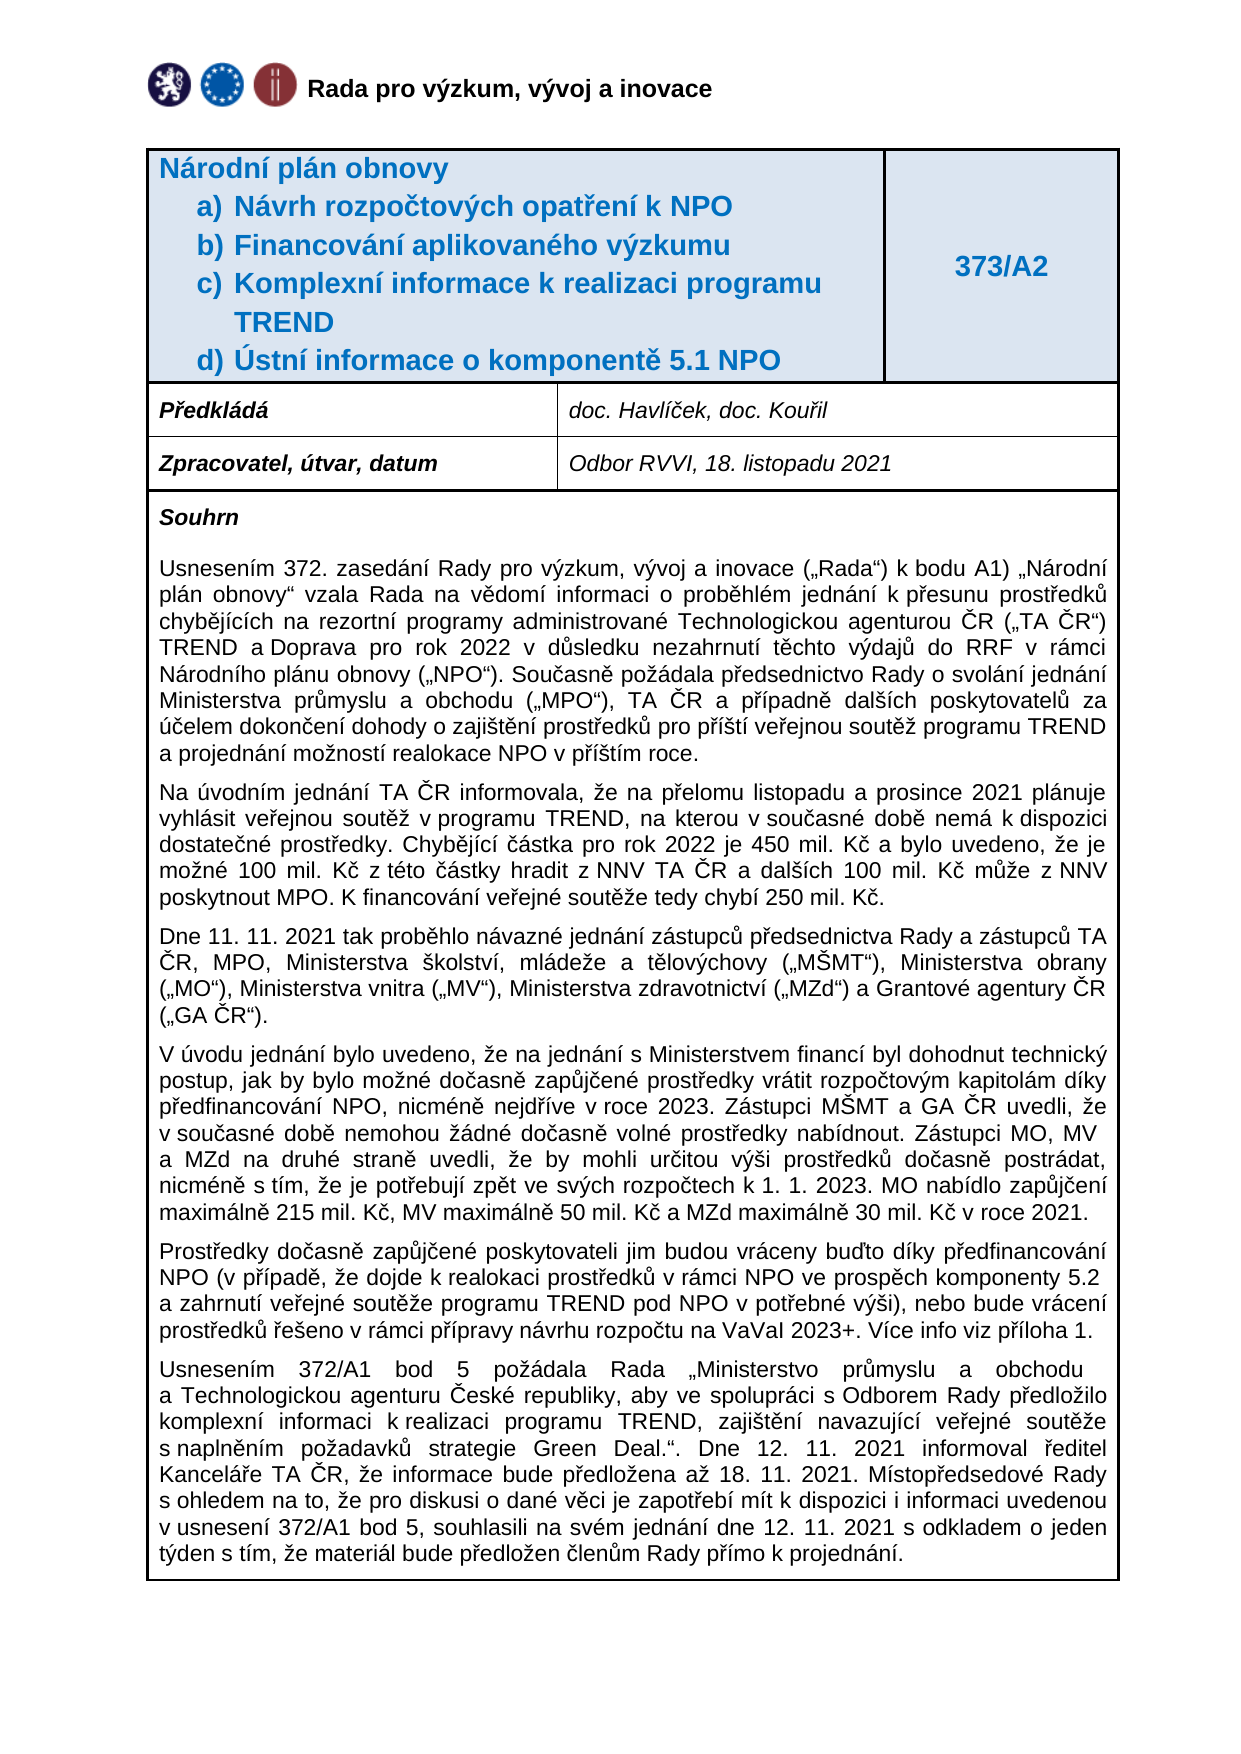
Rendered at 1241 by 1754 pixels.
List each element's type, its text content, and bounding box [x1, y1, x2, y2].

table_cell Zpracovatel, útvar, datum [149, 437, 557, 489]
table_header 373/A2 [886, 151, 1117, 381]
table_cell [149, 492, 1117, 1579]
table_cell Předkládá [149, 384, 557, 436]
picture [147, 62, 298, 108]
table_cell Odbor RVVI, 18. listopadu 2021 [558, 437, 1117, 489]
table_header Národní plán obnovy Návrh rozpočtových opatření k NPO Financování aplikovaného výzkumu Komplexní informace k realizaci programu TREND Ústní informace o komponentě 5.1 NPO [149, 151, 883, 381]
table_cell doc. Havlíček, doc. Kouřil [558, 384, 1117, 436]
